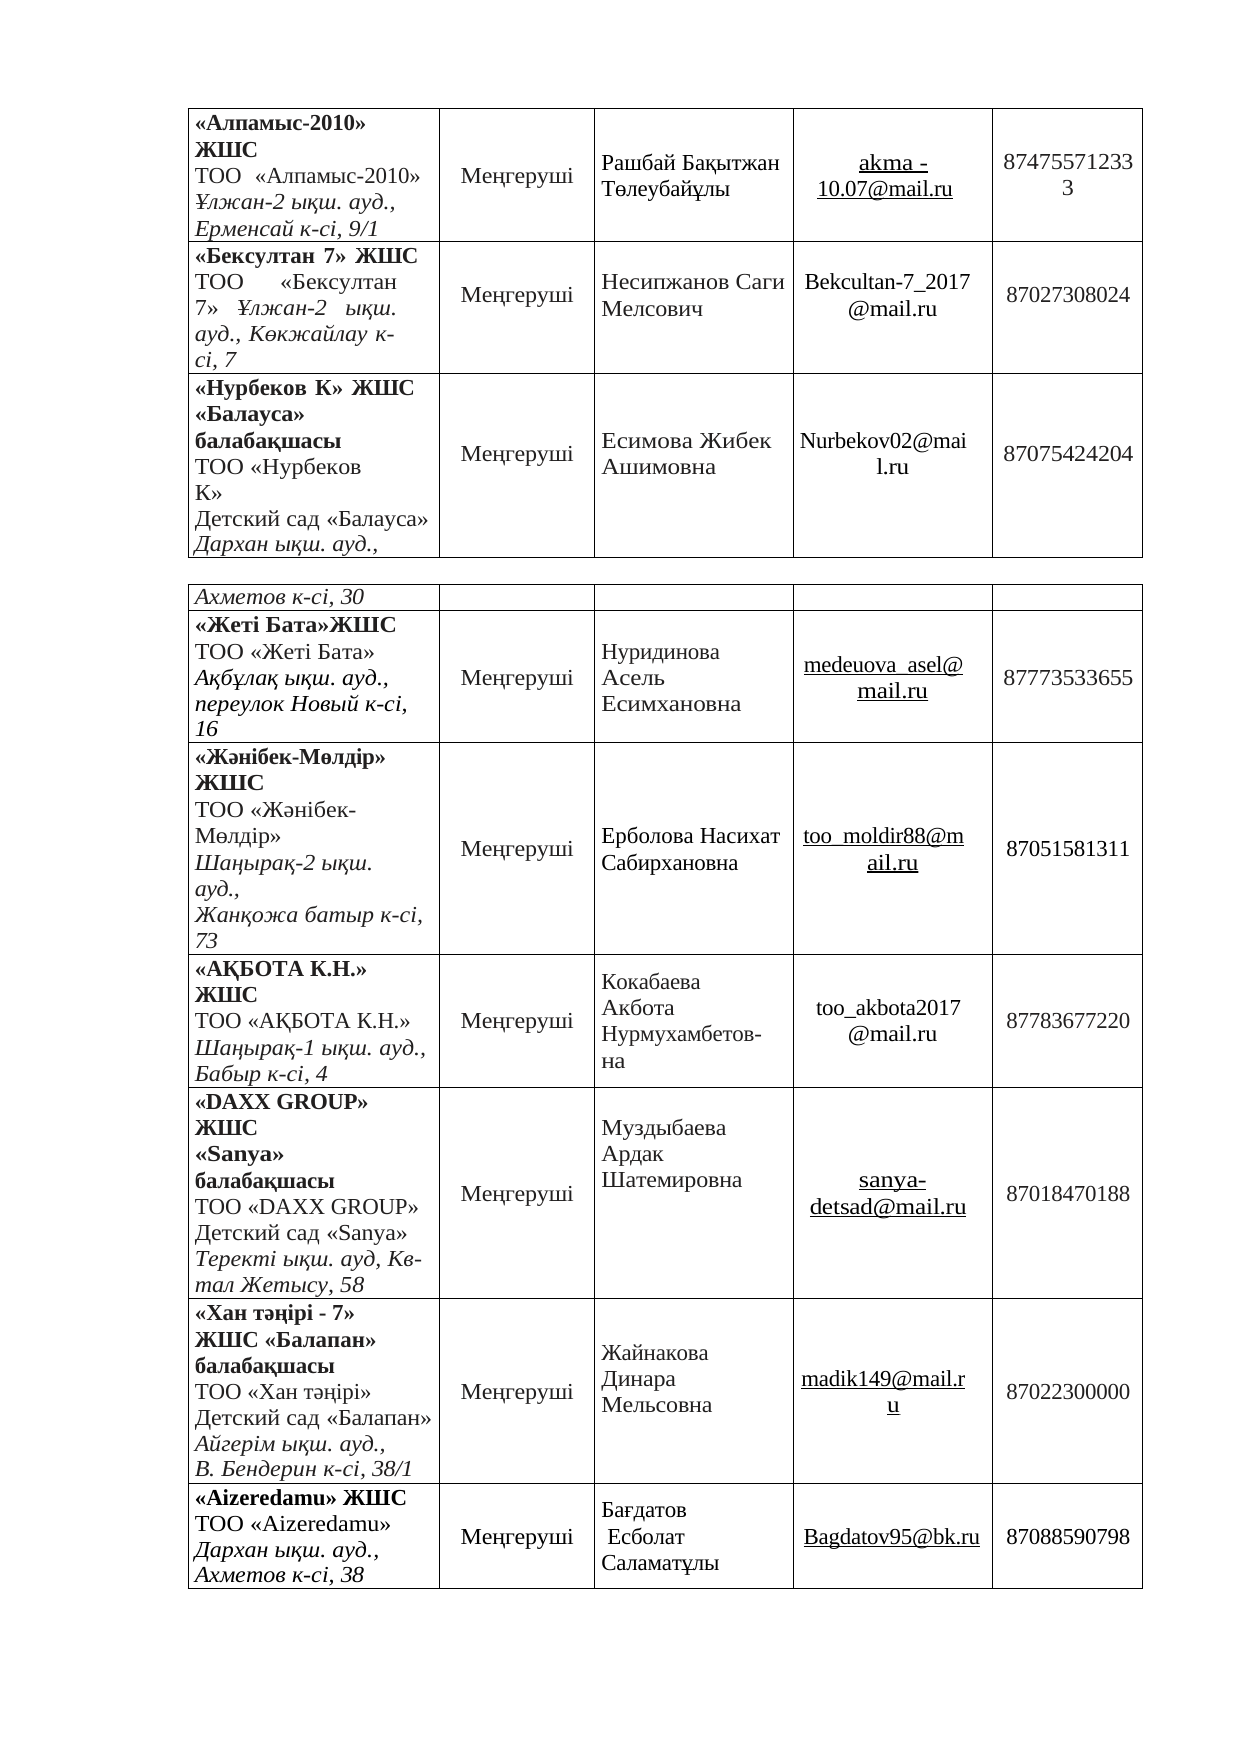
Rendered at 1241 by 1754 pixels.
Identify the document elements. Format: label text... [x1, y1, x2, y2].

table_cell too_moldir88@m ail.ru [794, 743, 992, 954]
table_cell «Хан тәңірі - 7» ЖШС «Балапан» балабақшасы ТОО «Хан тәңірі» Детский сад «Балапан» Айгерім ықш. ауд., В. Бендерин к-сі, 38/1 [189, 1299, 439, 1482]
table_cell Несипжанов Саги Мелсович [595, 242, 793, 373]
table_cell 87027308024 [993, 242, 1142, 373]
table_cell «Жәнібек-Мөлдір» ЖШС ТОО «Жәнібек- Мөлдір» Шаңырақ-2 ықш. ауд., Жанқожа батыр к-сі, 73 [189, 743, 439, 954]
table_cell «Бексултан 7» ЖШС ТОО «Бексултан 7» Ұлжан-2 ықш. ауд., Көкжайлау к-сі, 7 [189, 242, 439, 373]
table_cell 87022300000 [993, 1299, 1142, 1482]
table_cell «АҚБОТА К.Н.» ЖШС ТОО «АҚБОТА К.Н.» Шаңырақ-1 ықш. ауд., Бабыр к-сі, 4 [189, 955, 439, 1087]
table_cell Кокабаева Акбота Нурмухамбетов- на [595, 955, 793, 1087]
table_cell too_akbota2017 @mail.ru [794, 955, 992, 1087]
table_cell 87018470188 [993, 1088, 1142, 1298]
table_cell Бағдатов Есболат Саламатұлы [595, 1484, 793, 1588]
table_cell Bagdatov95@bk.ru [794, 1484, 992, 1588]
table_cell «Нурбеков К» ЖШС «Балауса» балабақшасы ТОО «Нурбеков К» Детский сад «Балауса» Дархан ықш. ауд., [189, 374, 439, 557]
table_cell sanya- detsad@mail.ru [794, 1088, 992, 1298]
table_header [595, 585, 793, 610]
table_cell Рашбай Бақытжан Төлеубайұлы [595, 109, 793, 241]
table_cell medeuova_asel@ mail.ru [794, 611, 992, 742]
table_cell 87088590798 [993, 1484, 1142, 1588]
table_cell Меңгеруші [440, 955, 594, 1087]
table_cell Нуридинова Асель Есимхановна [595, 611, 793, 742]
table_cell Меңгеруші [440, 109, 594, 241]
table_cell Жайнакова Динара Мельсовна [595, 1299, 793, 1482]
table_cell akma - 10.07@mail.ru [794, 109, 992, 241]
table_cell 87783677220 [993, 955, 1142, 1087]
table_cell 87051581311 [993, 743, 1142, 954]
table_header [993, 585, 1142, 610]
table_cell «Алпамыс-2010» ЖШС ТОО «Алпамыс-2010» Ұлжан-2 ықш. ауд., Ерменсай к-сі, 9/1 [189, 109, 439, 241]
table_cell Меңгеруші [440, 1299, 594, 1482]
table_cell Меңгеруші [440, 743, 594, 954]
table_cell «Aizeredamu» ЖШС ТОО «Aizeredamu» Дархан ықш. ауд., Ахметов к-сі, 38 [189, 1484, 439, 1588]
table_header [794, 585, 992, 610]
table_cell Меңгеруші [440, 242, 594, 373]
table_cell Ерболова Насихат Сабирхановна [595, 743, 793, 954]
table_cell Меңгеруші [440, 1088, 594, 1298]
table_cell 87475571233 3 [993, 109, 1142, 241]
table_cell Меңгеруші [440, 374, 594, 557]
table_cell Nurbekov02@mai l.ru [794, 374, 992, 557]
table_cell Есимова Жибек Ашимовна [595, 374, 793, 557]
table_header [440, 585, 594, 610]
table_cell Меңгеруші [440, 611, 594, 742]
table_cell madik149@mail.r u [794, 1299, 992, 1482]
table_cell Меңгеруші [440, 1484, 594, 1588]
table_cell Муздыбаева Ардак Шатемировна [595, 1088, 793, 1298]
table_header Ахметов к-сі, 30 [189, 585, 439, 610]
table_cell «DAXX GROUP» ЖШС «Sanya» балабақшасы ТОО «DAXX GROUP» Детский сад «Sanya» Теректі ықш. ауд, Кв- тал Жетысу, 58 [189, 1088, 439, 1298]
table_cell «Жеті Бата»ЖШС ТОО «Жеті Бата» Ақбұлақ ықш. ауд., переулок Новый к-сі, 16 [189, 611, 439, 742]
table_cell Bekcultan-7_2017 @mail.ru [794, 242, 992, 373]
table_cell 87075424204 [993, 374, 1142, 557]
table_cell 87773533655 [993, 611, 1142, 742]
